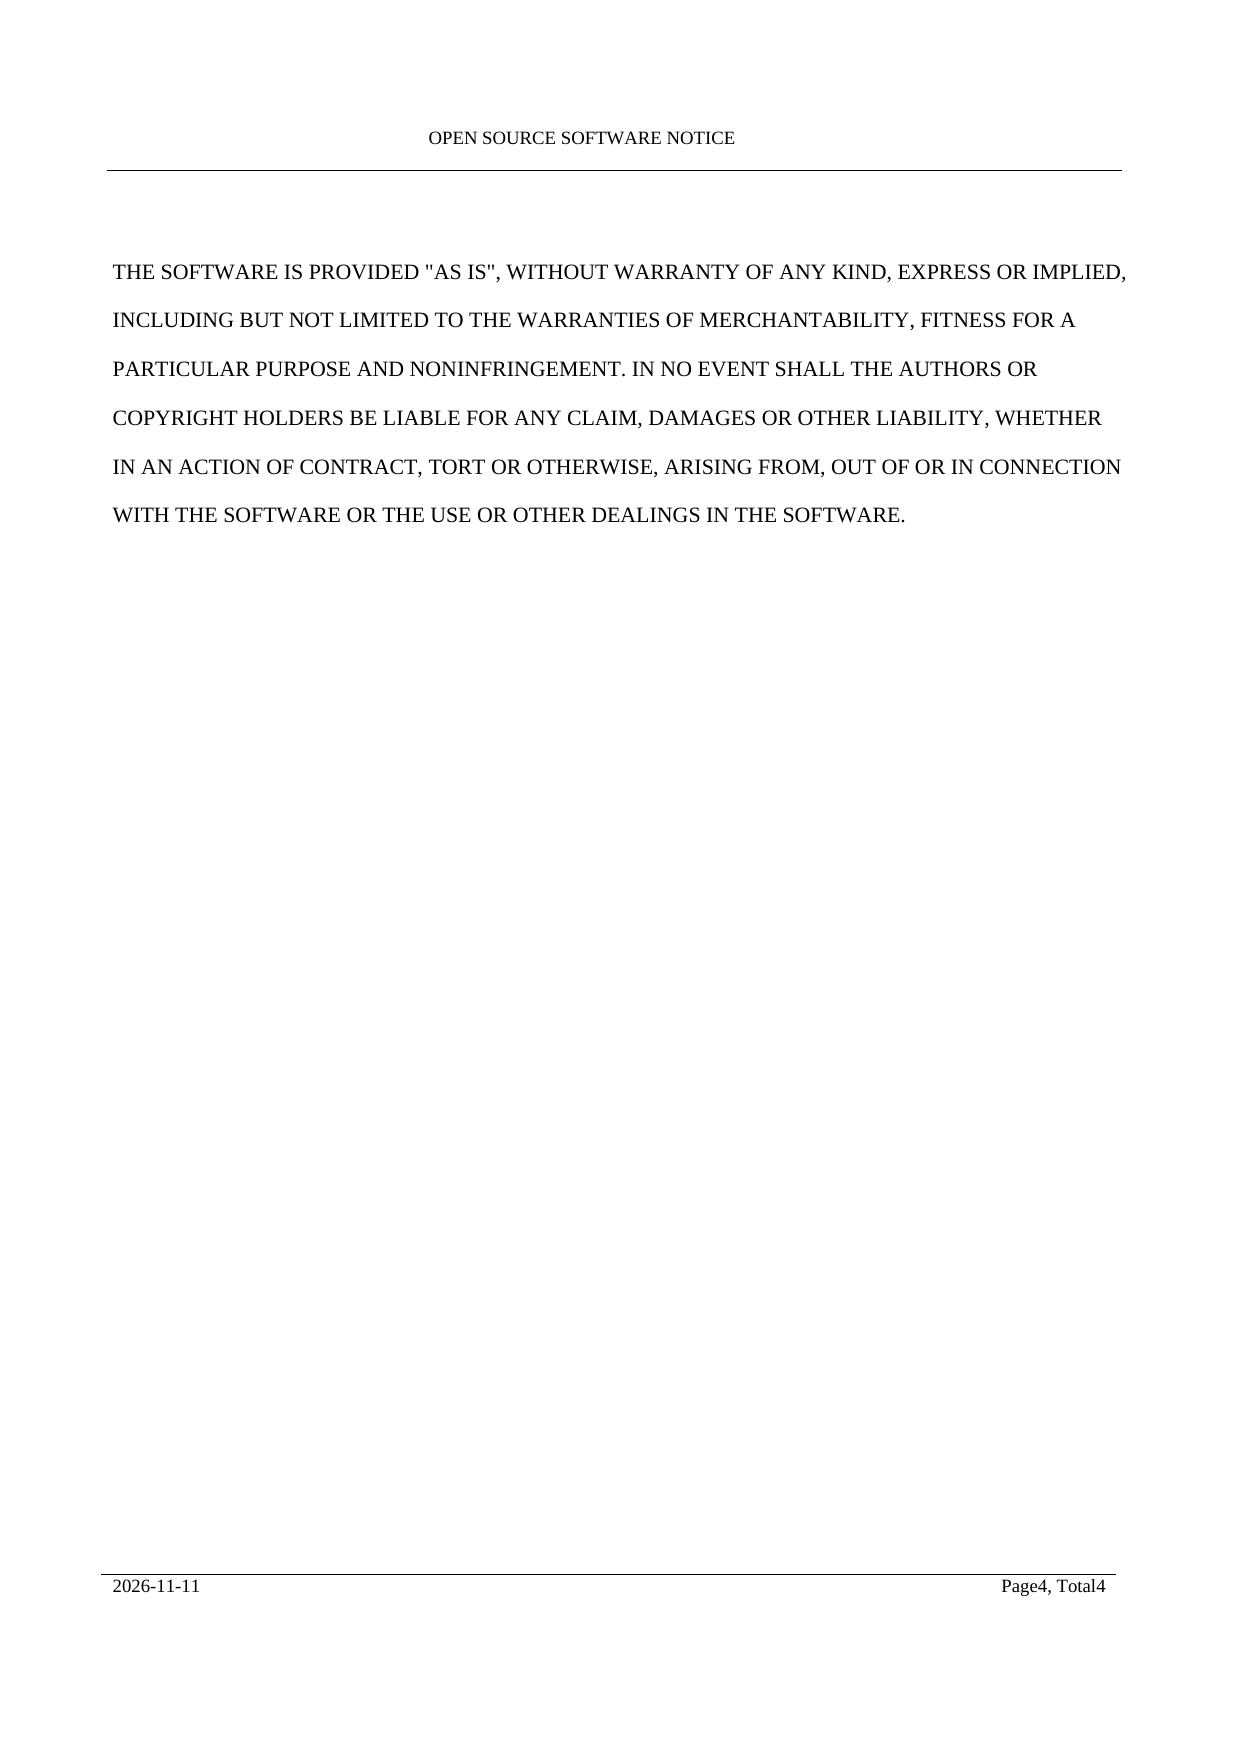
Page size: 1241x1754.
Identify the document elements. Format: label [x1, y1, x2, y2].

text [112, 206, 1128, 531]
